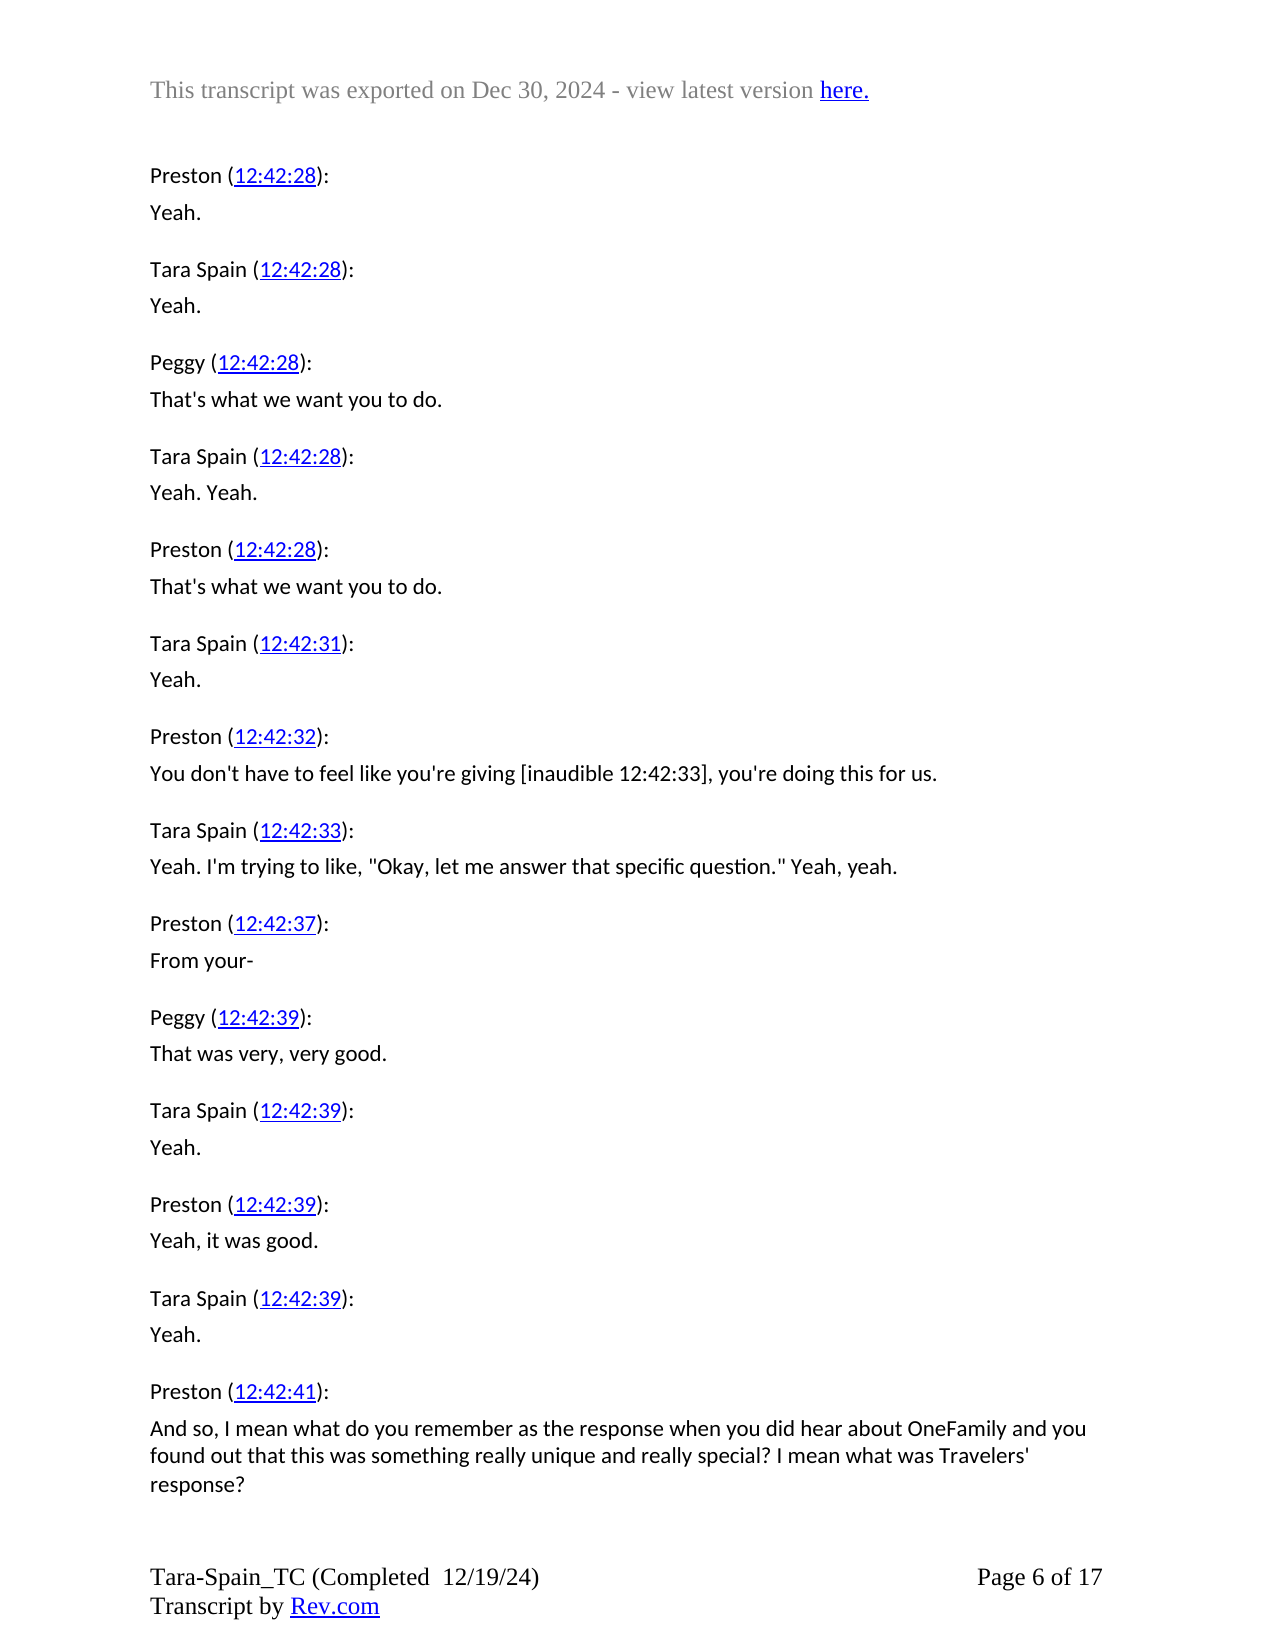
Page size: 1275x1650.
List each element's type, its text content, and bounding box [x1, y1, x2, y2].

text Tara Spain (12:42:39): [150, 1097, 1125, 1125]
text Preston (12:42:39): [150, 1190, 1125, 1218]
text Preston (12:42:37): [150, 909, 1125, 938]
text From your- [150, 946, 1125, 974]
text Yeah. [150, 1133, 1125, 1161]
text Tara Spain (12:42:28): [150, 255, 1125, 283]
text That's what we want you to do. [150, 572, 1125, 600]
text Peggy (12:42:28): [150, 348, 1125, 376]
text Tara Spain (12:42:39): [150, 1284, 1125, 1312]
text Preston (12:42:28): [150, 161, 1125, 189]
text Yeah. I'm trying to like, "Okay, let me answer that specific question." Yeah, yeah. [150, 852, 1125, 880]
text That's what we want you to do. [150, 385, 1125, 413]
text Preston (12:42:28): [150, 535, 1125, 563]
text You don't have to feel like you're giving [inaudible 12:42:33], you're doing this for us. [150, 759, 1125, 787]
text Yeah, it was good. [150, 1227, 1125, 1254]
text Tara Spain (12:42:33): [150, 816, 1125, 844]
text Preston (12:42:41): [150, 1377, 1125, 1405]
text Yeah. [150, 1320, 1125, 1348]
text Preston (12:42:32): [150, 722, 1125, 751]
text Yeah. Yeah. [150, 478, 1125, 506]
text That was very, very good. [150, 1039, 1125, 1067]
text Tara Spain (12:42:31): [150, 629, 1125, 657]
text Yeah. [150, 665, 1125, 693]
text And so, I mean what do you remember as the response when you did hear about OneFamily and you found out that this was something really unique and really special? I mean what was Travelers' response? [150, 1414, 1125, 1498]
text Tara Spain (12:42:28): [150, 442, 1125, 470]
text Yeah. [150, 291, 1125, 319]
text Yeah. [150, 198, 1125, 226]
text Peggy (12:42:39): [150, 1003, 1125, 1031]
